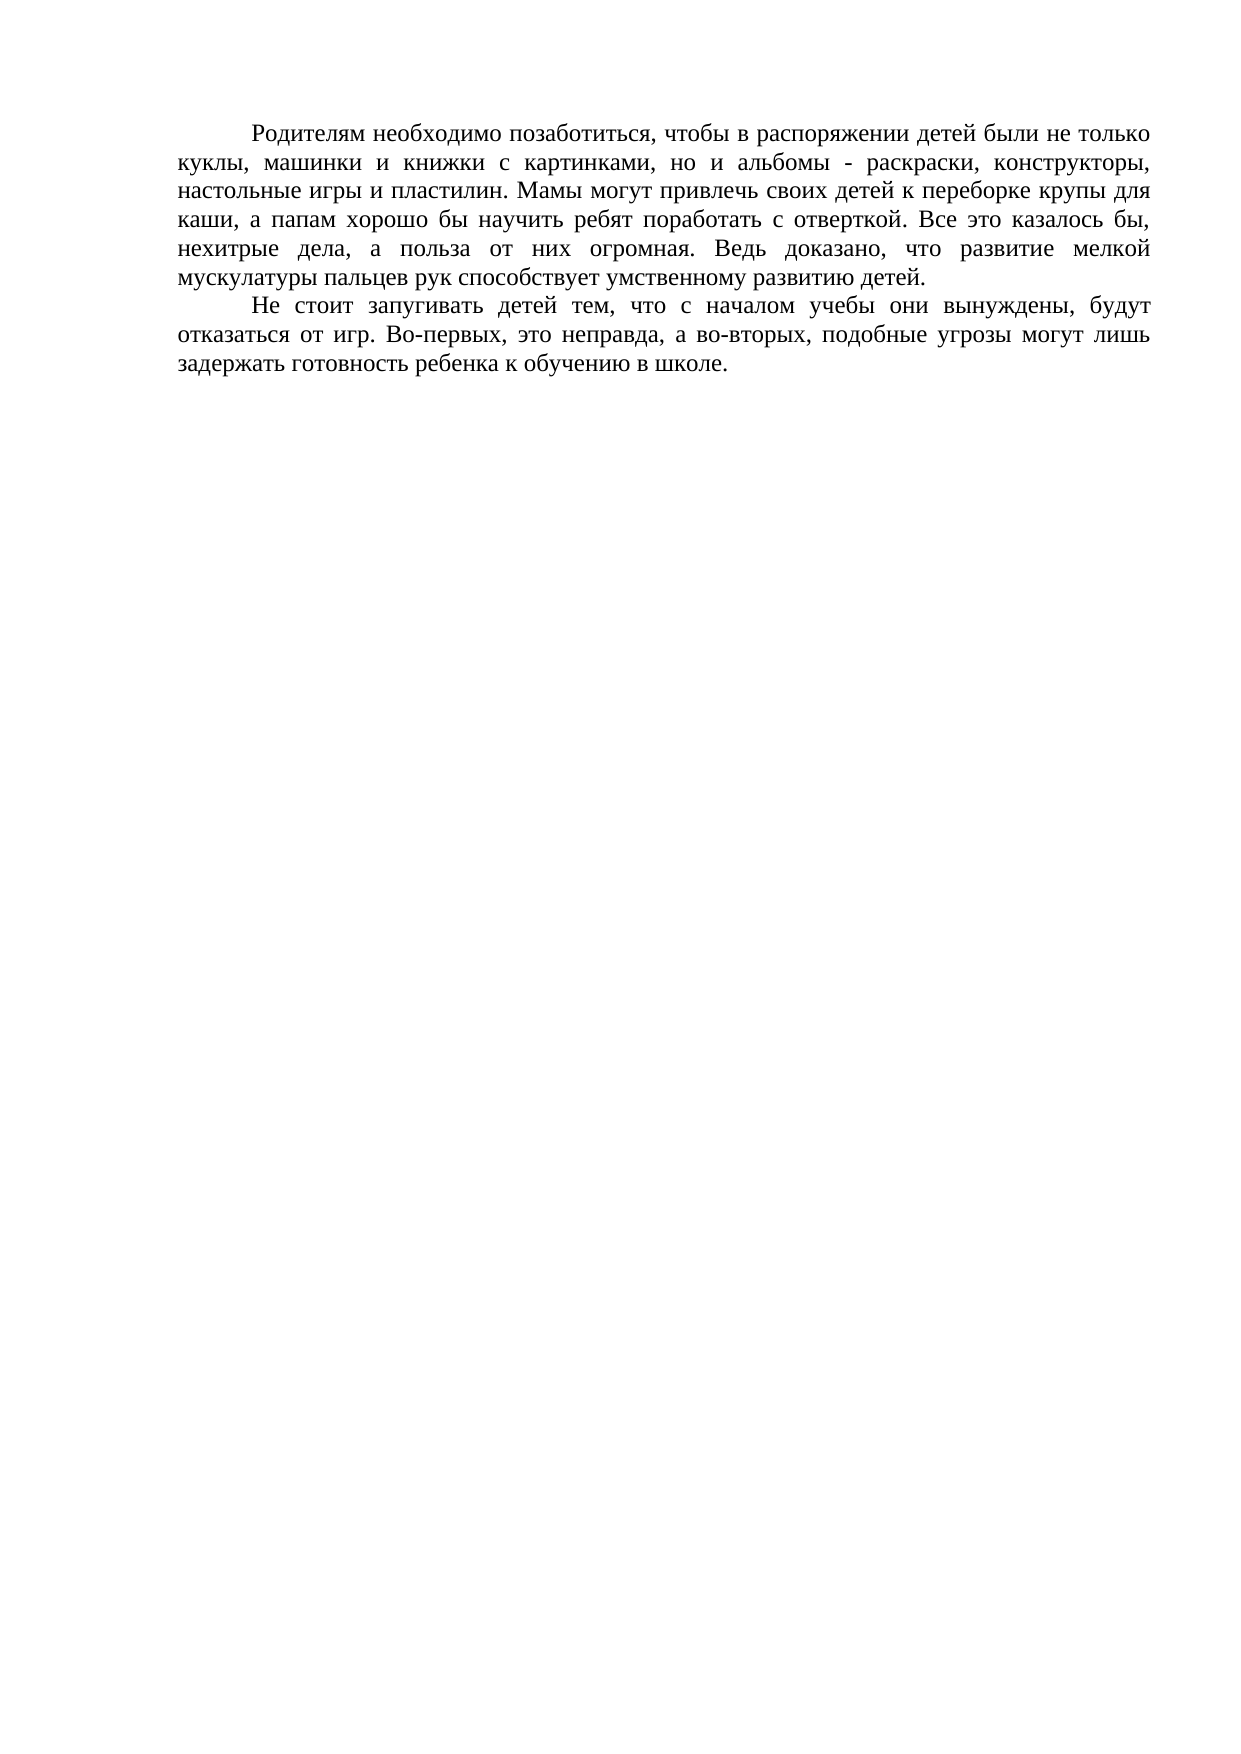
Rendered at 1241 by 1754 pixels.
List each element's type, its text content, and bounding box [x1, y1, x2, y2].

text Не стоит запугивать детей тем, что с началом учебы они вынуждены, будут отказаться от игр. Во-первых, это неправда, а во-вторых, подобные угрозы могут лишь задержать готовность ребенка к обучению в школе. [177, 291, 1152, 377]
text Родителям необходимо позаботиться, чтобы в распоряжении детей были не только куклы, машинки и книжки с картинками, но и альбомы - раскраски, конструкторы, настольные игры и пластилин. Мамы могут привлечь своих детей к переборке крупы для каши, а папам хорошо бы научить ребят поработать с отверткой. Все это казалось бы, нехитрые дела, а польза от них огромная. Ведь доказано, что развитие мелкой мускулатуры пальцев рук способствует умственному развитию детей. [177, 118, 1152, 291]
